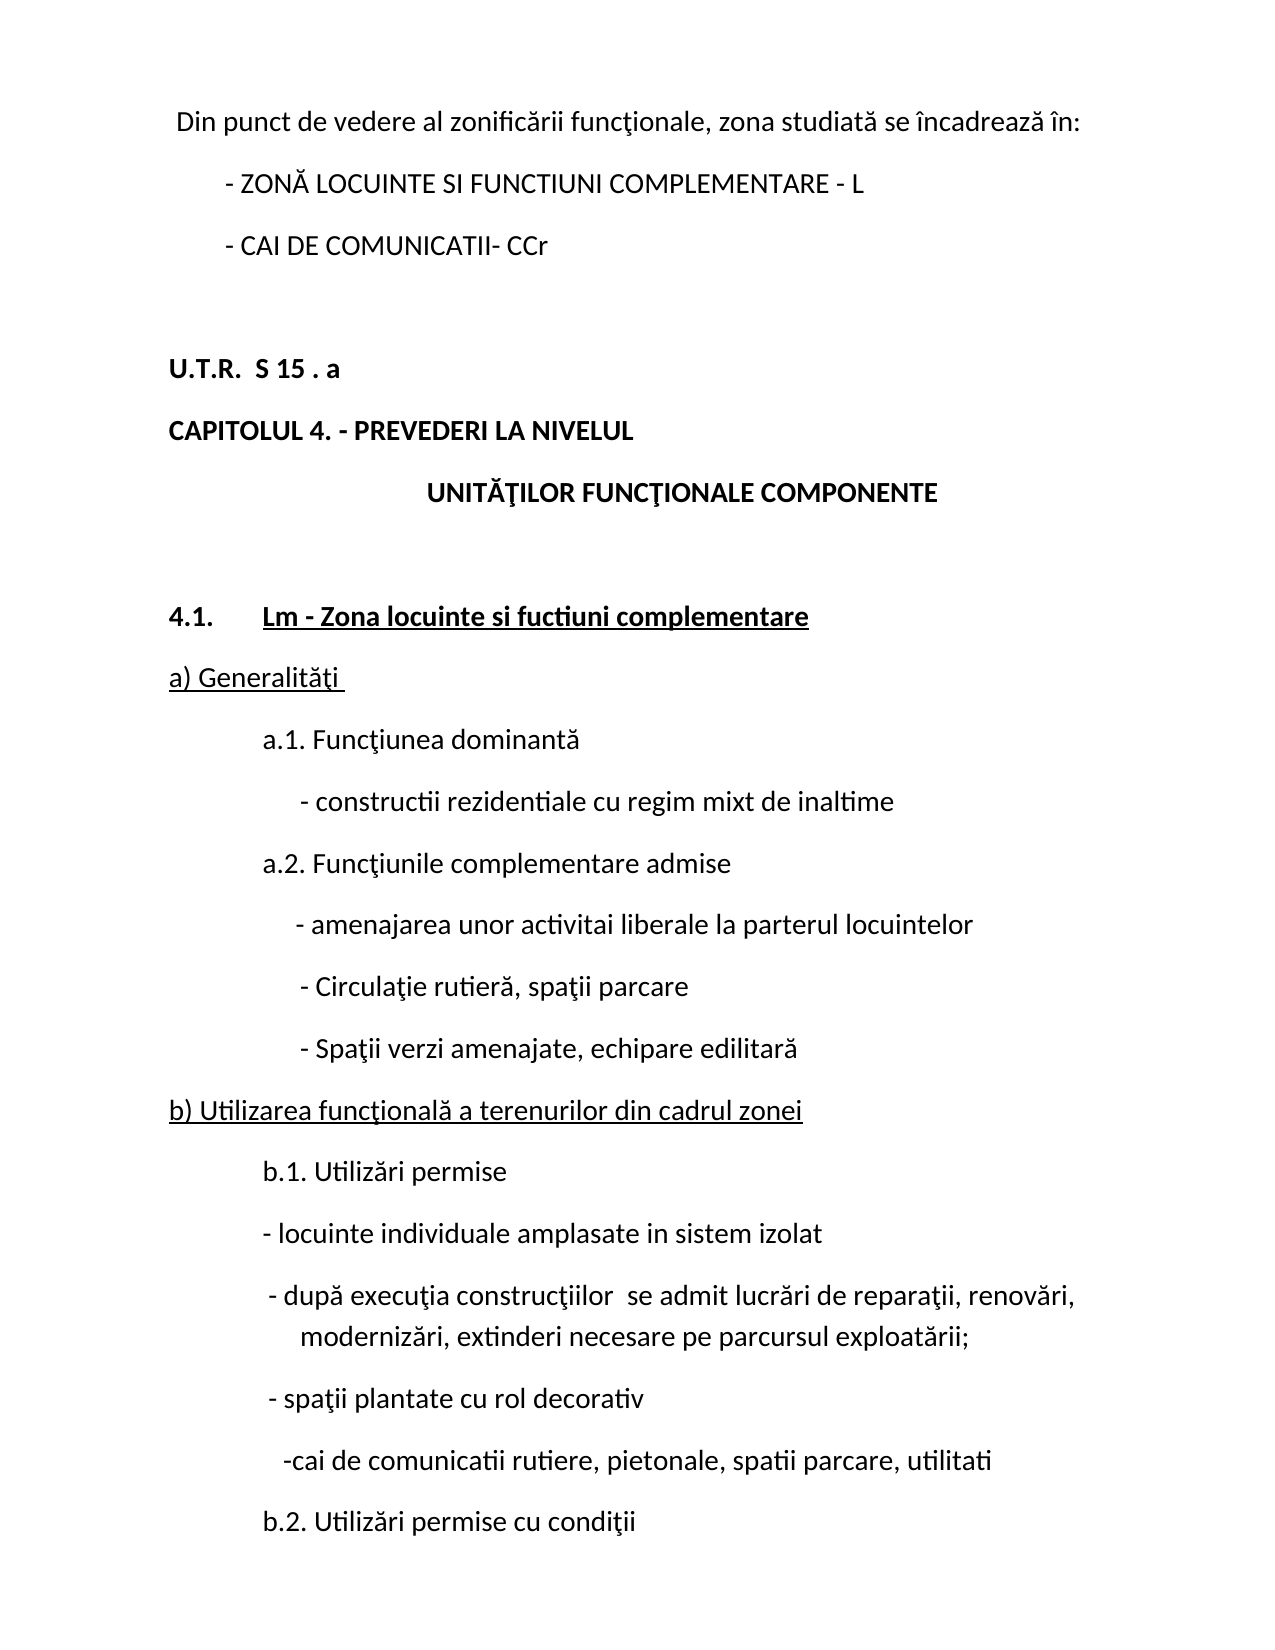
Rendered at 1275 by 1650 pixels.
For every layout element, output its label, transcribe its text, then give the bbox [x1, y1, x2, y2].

text b) Utilizarea funcţională a terenurilor din cadrul zonei [169, 1092, 1196, 1127]
text b.2. Utilizări permise cu condiţii [169, 1503, 1196, 1539]
text - constructii rezidentiale cu regim mixt de inaltime [169, 783, 1196, 818]
text b.1. Utilizări permise [169, 1153, 1196, 1189]
text - după execuţia construcţiilor se admit lucrări de reparaţii, renovări, modernizări, extinderi necesare pe parcursul exploatării; [268, 1277, 1196, 1354]
text a.2. Funcţiunile complementare admise [169, 845, 1196, 880]
text - amenajarea unor activitai liberale la parterul locuintelor [169, 906, 1196, 942]
text - spaţii plantate cu rol decorativ [268, 1380, 1196, 1415]
text - Spaţii verzi amenajate, echipare edilitară [169, 1030, 1196, 1066]
text U.T.R. S 15 . a [169, 351, 1196, 386]
text Din punct de vedere al zonificării funcţionale, zona studiată se încadrează în: [84, 103, 1196, 139]
text a.1. Funcţiunea dominantă [169, 721, 1196, 757]
text 4.1. Lm - Zona locuinte si fuctiuni complementare [169, 598, 1196, 633]
text - CAI DE COMUNICATII- CCr [150, 227, 1196, 263]
text CAPITOLUL 4. - PREVEDERI LA NIVELUL [169, 412, 1196, 448]
text a) Generalităţi [169, 659, 1196, 695]
text -cai de comunicatii rutiere, pietonale, spatii parcare, utilitati [283, 1442, 1196, 1477]
text - Circulaţie rutieră, spaţii parcare [169, 968, 1196, 1004]
text UNITĂŢILOR FUNCŢIONALE COMPONENTE [169, 474, 1196, 510]
text - locuinte individuale amplasate in sistem izolat [169, 1215, 1196, 1251]
text - ZONĂ LOCUINTE SI FUNCTIUNI COMPLEMENTARE - L [150, 165, 1196, 201]
